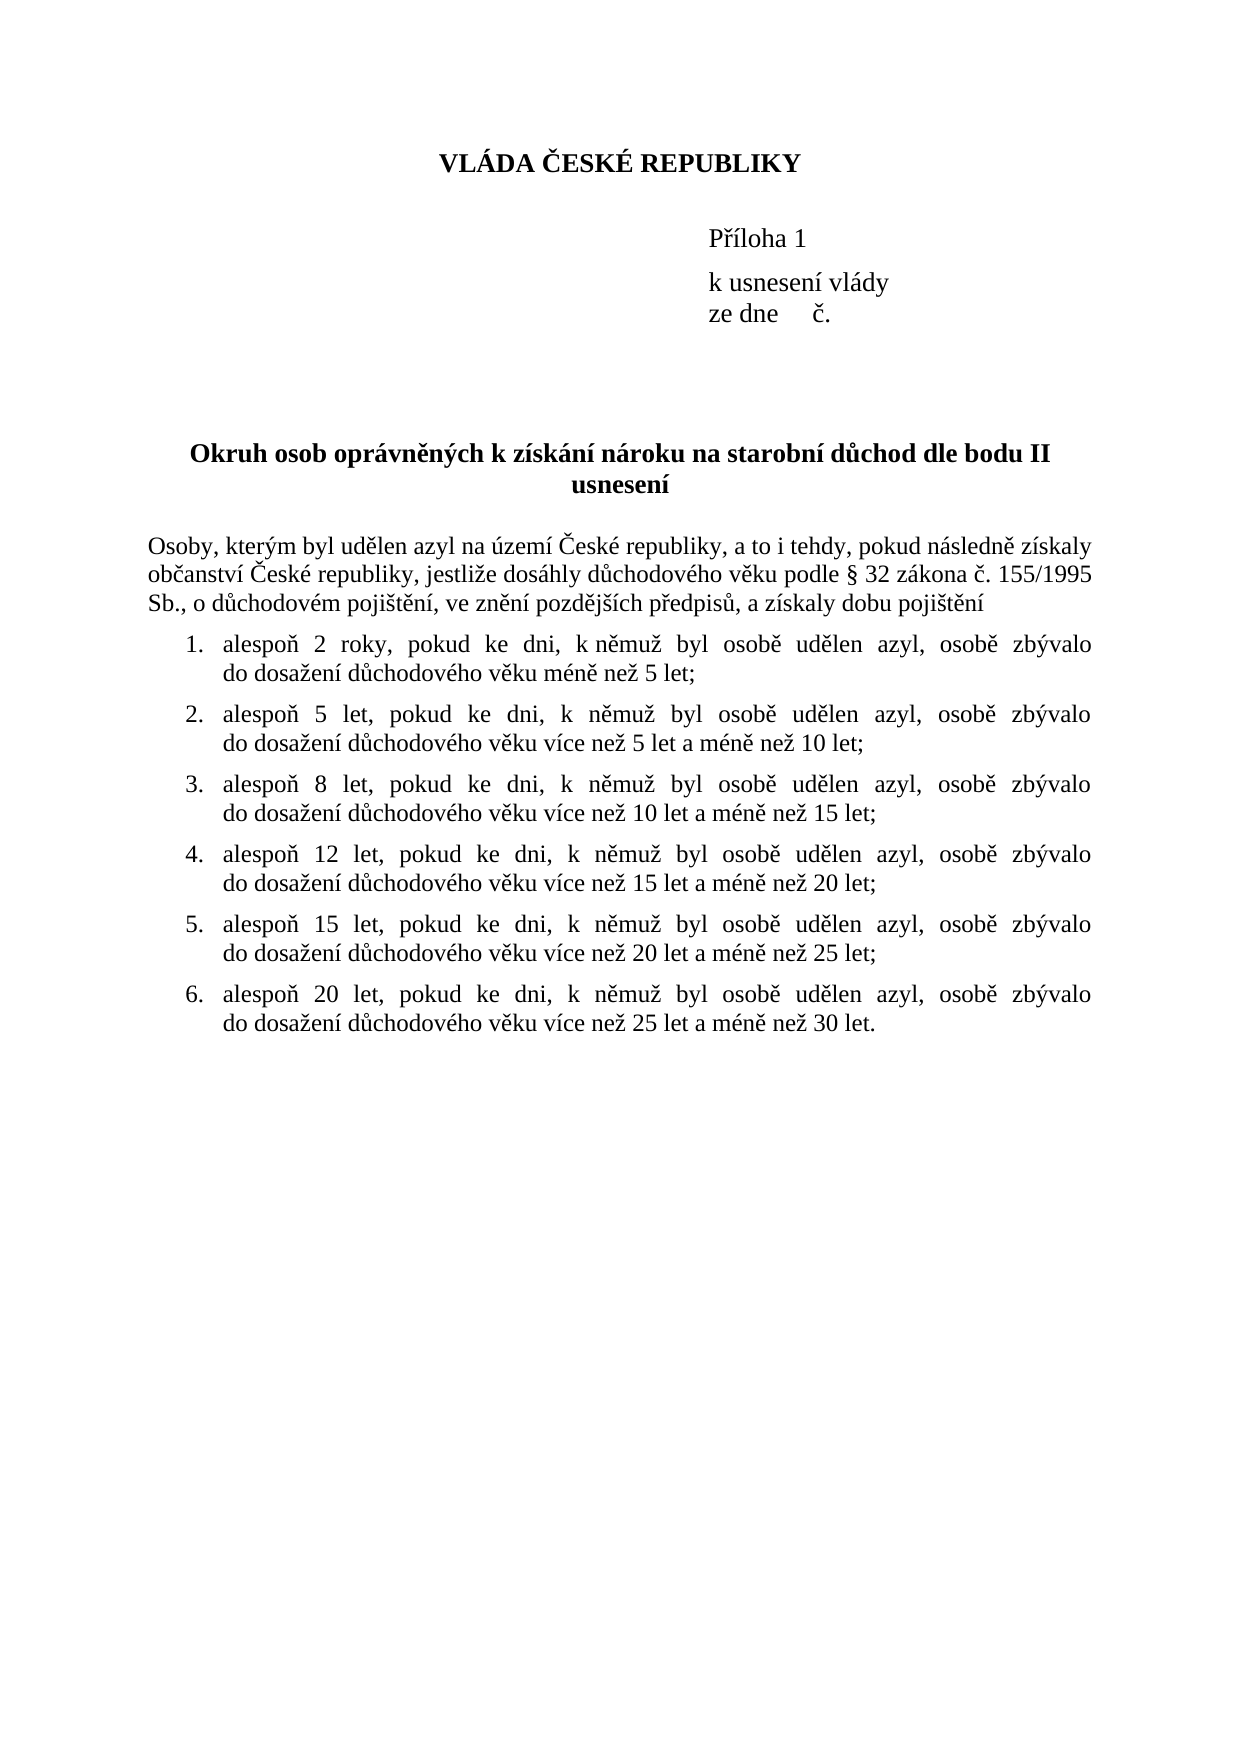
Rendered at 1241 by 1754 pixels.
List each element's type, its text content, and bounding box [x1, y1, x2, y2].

list alespoň 5 let, pokud ke dni, k němuž byl osobě udělen azyl, osobě zbývalo do dosažení důchodového věku více než 5 let a méně než 10 let; [185, 699, 1093, 757]
text Osoby, kterým byl udělen azyl na území České republiky, a to i tehdy, pokud následně získaly občanství České republiky, jestliže dosáhly důchodového věku podle § 32 zákona č. 155/1995 Sb., o důchodovém pojištění, ve znění pozdějších předpisů, a získaly dobu pojištění [148, 531, 1093, 617]
text ze dne č. [148, 297, 1093, 328]
text VLÁDA ČESKÉ REPUBLIKY [148, 148, 1093, 179]
list alespoň 12 let, pokud ke dni, k němuž byl osobě udělen azyl, osobě zbývalo do dosažení důchodového věku více než 15 let a méně než 20 let; [185, 839, 1093, 897]
list alespoň 8 let, pokud ke dni, k němuž byl osobě udělen azyl, osobě zbývalo do dosažení důchodového věku více než 10 let a méně než 15 let; [185, 769, 1093, 827]
text k usnesení vlády [148, 266, 1093, 297]
list alespoň 20 let, pokud ke dni, k němuž byl osobě udělen azyl, osobě zbývalo do dosažení důchodového věku více než 25 let a méně než 30 let. [185, 979, 1093, 1037]
text Okruh osob oprávněných k získání nároku na starobní důchod dle bodu II usnesení [148, 437, 1093, 499]
list alespoň 15 let, pokud ke dni, k němuž byl osobě udělen azyl, osobě zbývalo do dosažení důchodového věku více než 20 let a méně než 25 let; [185, 909, 1093, 967]
text Příloha 1 [148, 222, 1093, 253]
list alespoň 2 roky, pokud ke dni, k němuž byl osobě udělen azyl, osobě zbývalo do dosažení důchodového věku méně než 5 let; [185, 629, 1093, 687]
